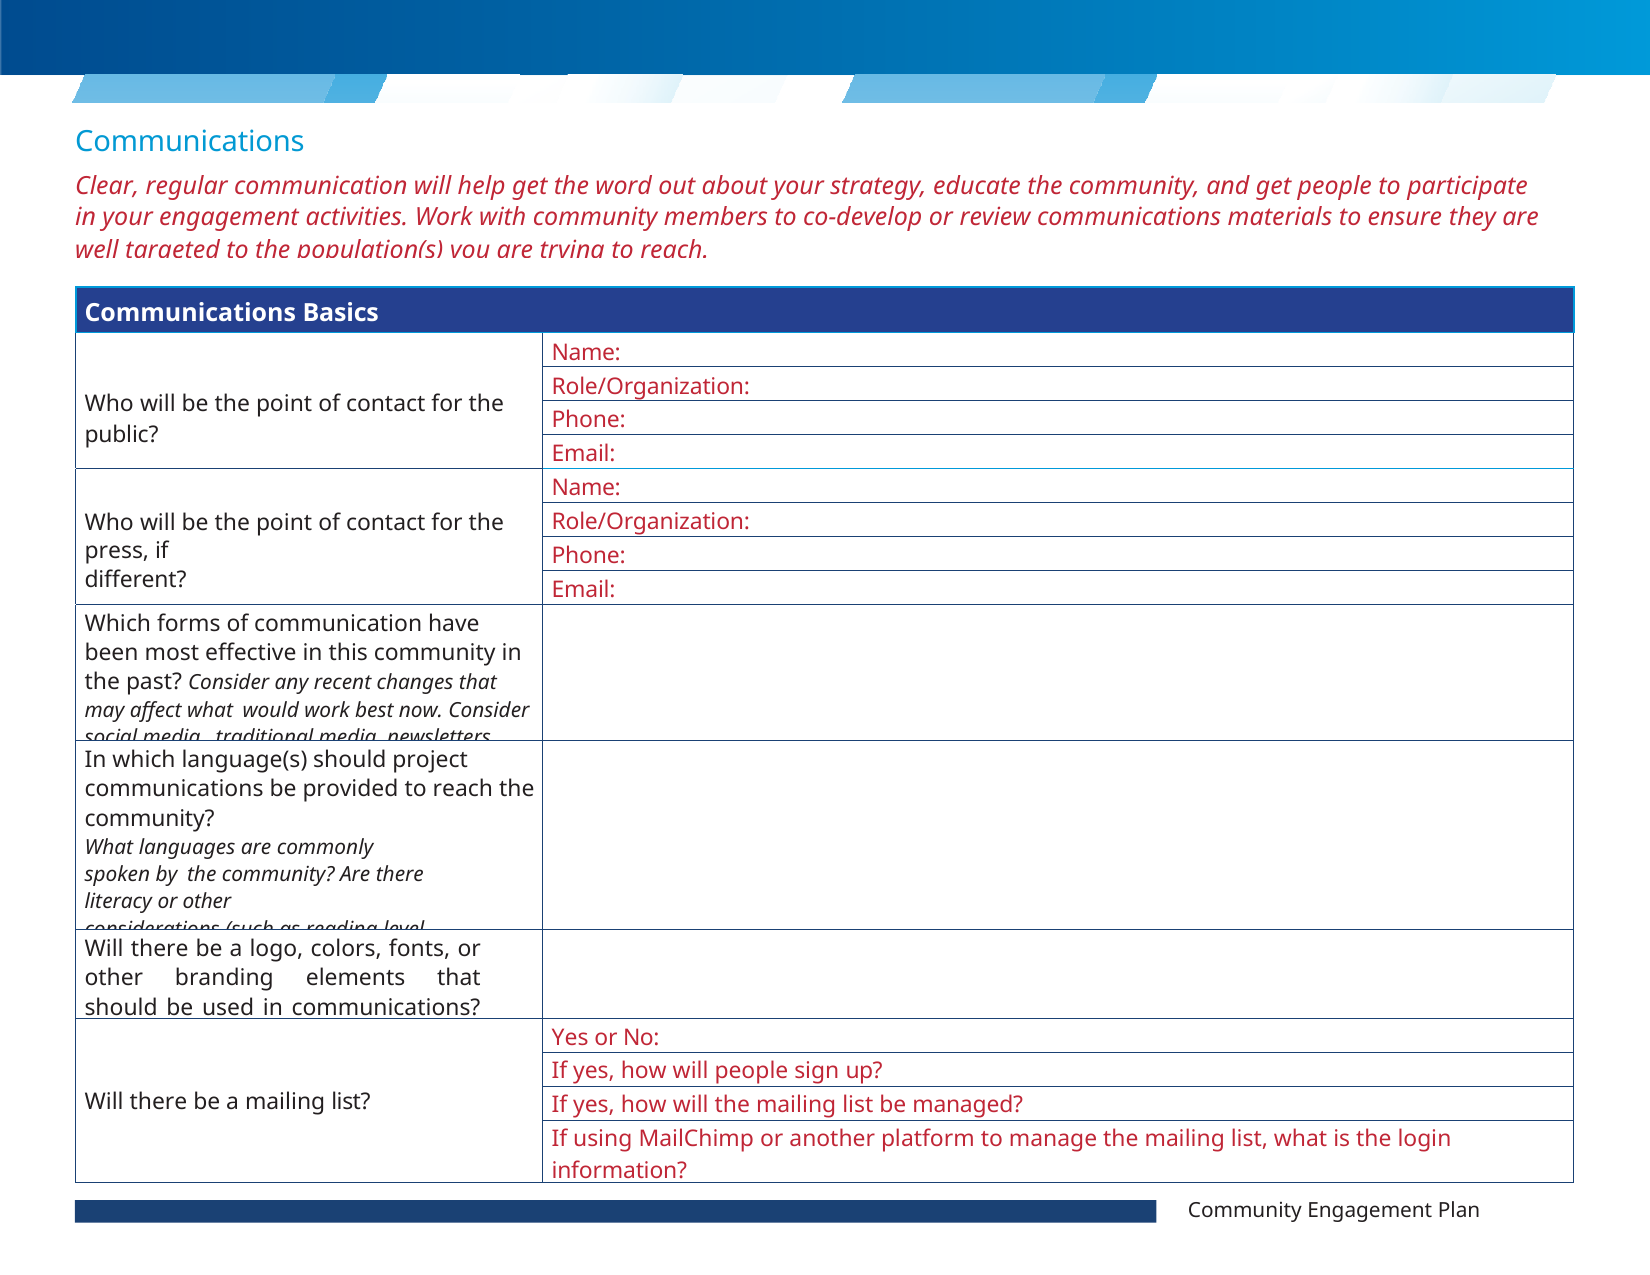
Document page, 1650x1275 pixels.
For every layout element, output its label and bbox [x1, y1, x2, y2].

picture [0, 0, 1650, 103]
